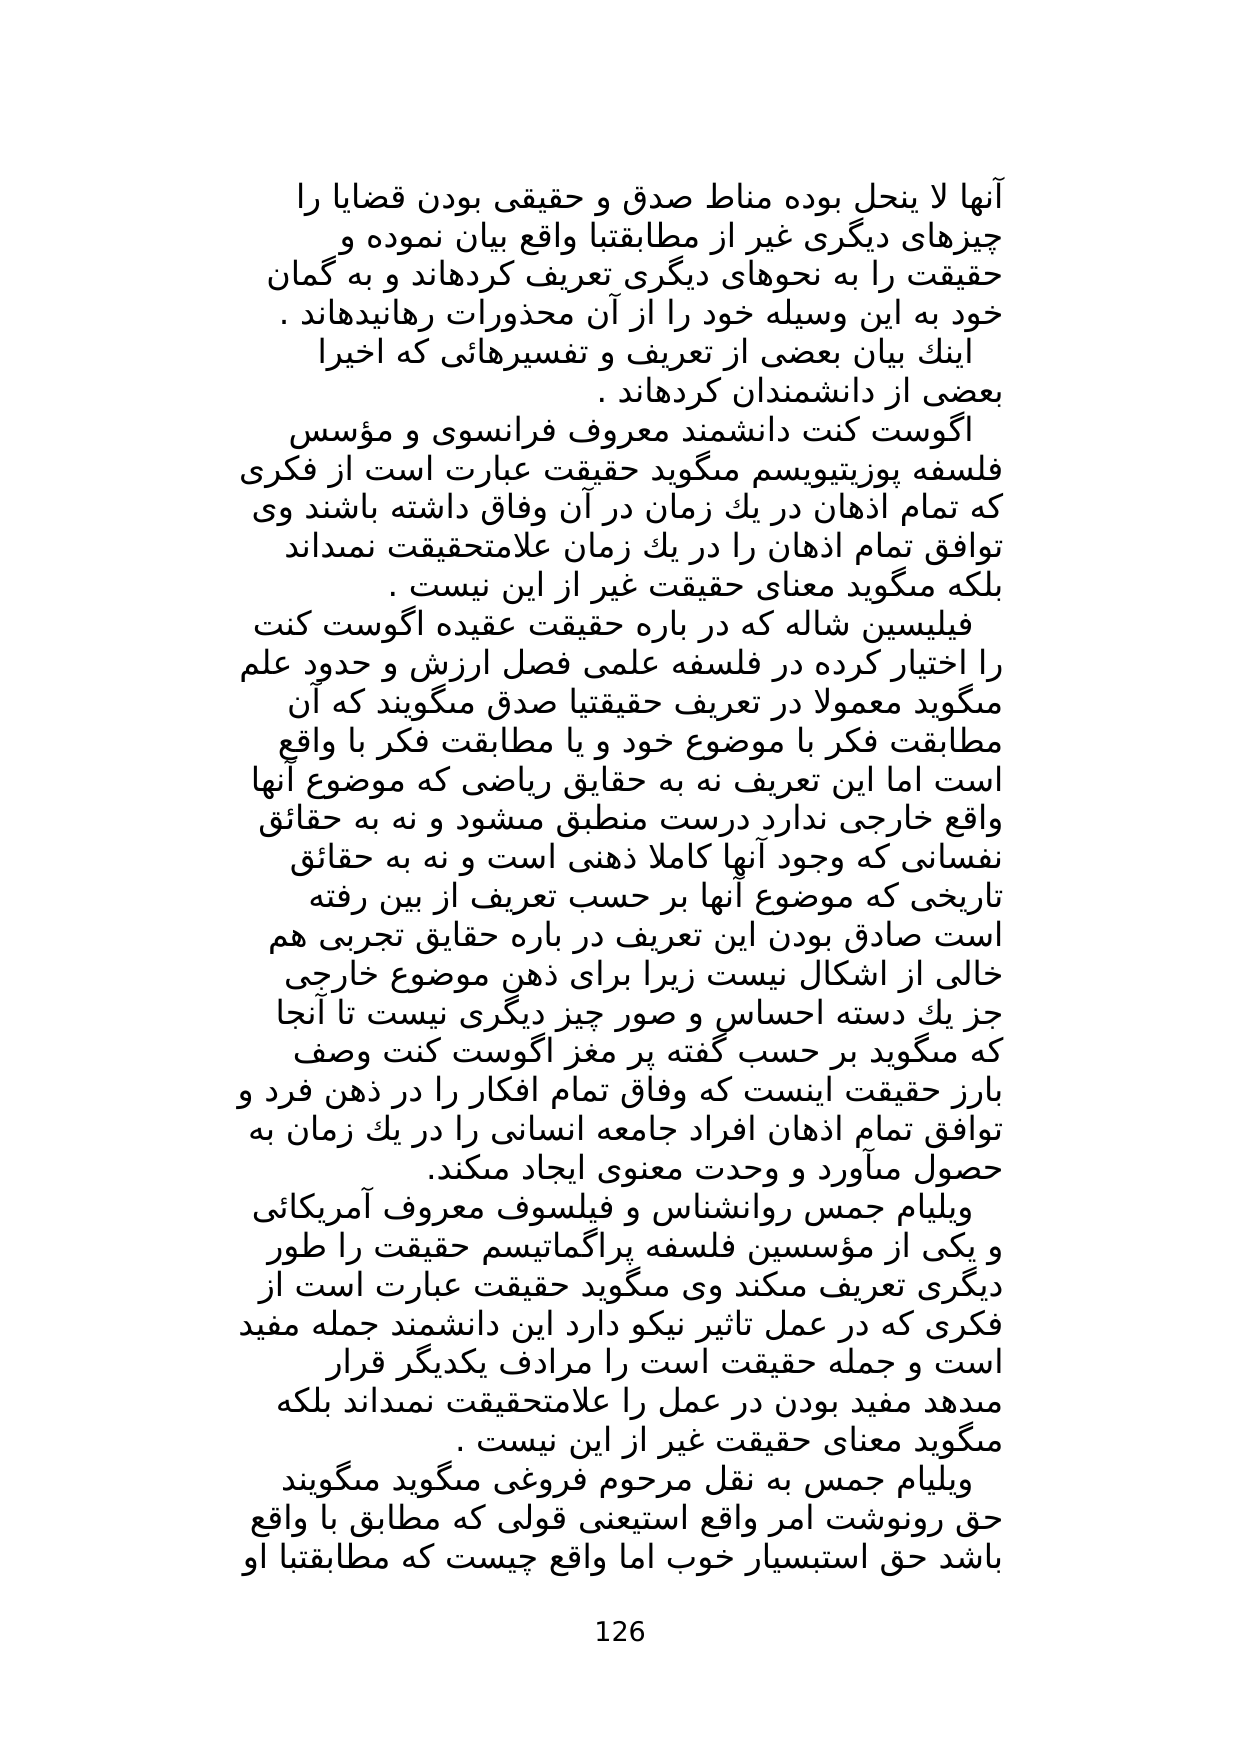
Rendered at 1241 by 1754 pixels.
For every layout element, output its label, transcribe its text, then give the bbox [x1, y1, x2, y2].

text اگوست كنت دانشمند معروف فرانسوى و مؤسس فلسفه پوزيتيويسم مى‏گويد حقيقت عبارت است از فكرى كه تمام اذهان در يك زمان در آن وفاق داشته باشند وى توافق تمام اذهان را در يك زمان علامت‏حقيقت نمى‏داند بلكه مى‏گويد معناى حقيقت غير از اين نيست . [236, 410, 1004, 604]
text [236, 177, 1004, 333]
text اينك بيان بعضى از تعريف و تفسيرهائى كه اخيرا بعضى از دانشمندان كرده‏اند . [236, 333, 1004, 410]
text فيليسين شاله كه در باره حقيقت عقيده اگوست كنت را اختيار كرده در فلسفه علمى فصل ارزش و حدود علم مى‏گويد معمولا در تعريف حقيقت‏يا صدق مى‏گويند كه آن مطابقت فكر با موضوع خود و يا مطابقت فكر با واقع است اما اين تعريف نه به حقايق رياضى كه موضوع آنها واقع خارجى ندارد درست منطبق مى‏شود و نه به حقائق نفسانى كه وجود آنها كاملا ذهنى است و نه به حقائق تاريخى كه موضوع آنها بر حسب تعريف از بين رفته است صادق بودن اين تعريف در باره حقايق تجربى هم خالى از اشكال نيست زيرا براى ذهن موضوع خارجى جز يك دسته احساس و صور چيز ديگرى نيست تا آنجا كه مى‏گويد بر حسب گفته پر مغز اگوست كنت وصف بارز حقيقت اينست كه وفاق تمام افكار را در ذهن فرد و توافق تمام اذهان افراد جامعه انسانى را در يك زمان به حصول مى‏آورد و وحدت معنوى ايجاد مى‏كند. [236, 604, 1004, 1187]
text ويليام جمس روانشناس و فيلسوف معروف آمريكائى و يكى از مؤسسين فلسفه پراگماتيسم حقيقت را طور ديگرى تعريف مى‏كند وى مى‏گويد حقيقت عبارت است از فكرى كه در عمل تاثير نيكو دارد اين دانشمند جمله مفيد است و جمله حقيقت است را مرادف يكديگر قرار مى‏دهد مفيد بودن در عمل را علامت‏حقيقت نمى‏داند بلكه مى‏گويد معناى حقيقت غير از اين نيست . [236, 1187, 1004, 1459]
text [236, 1459, 1004, 1576]
